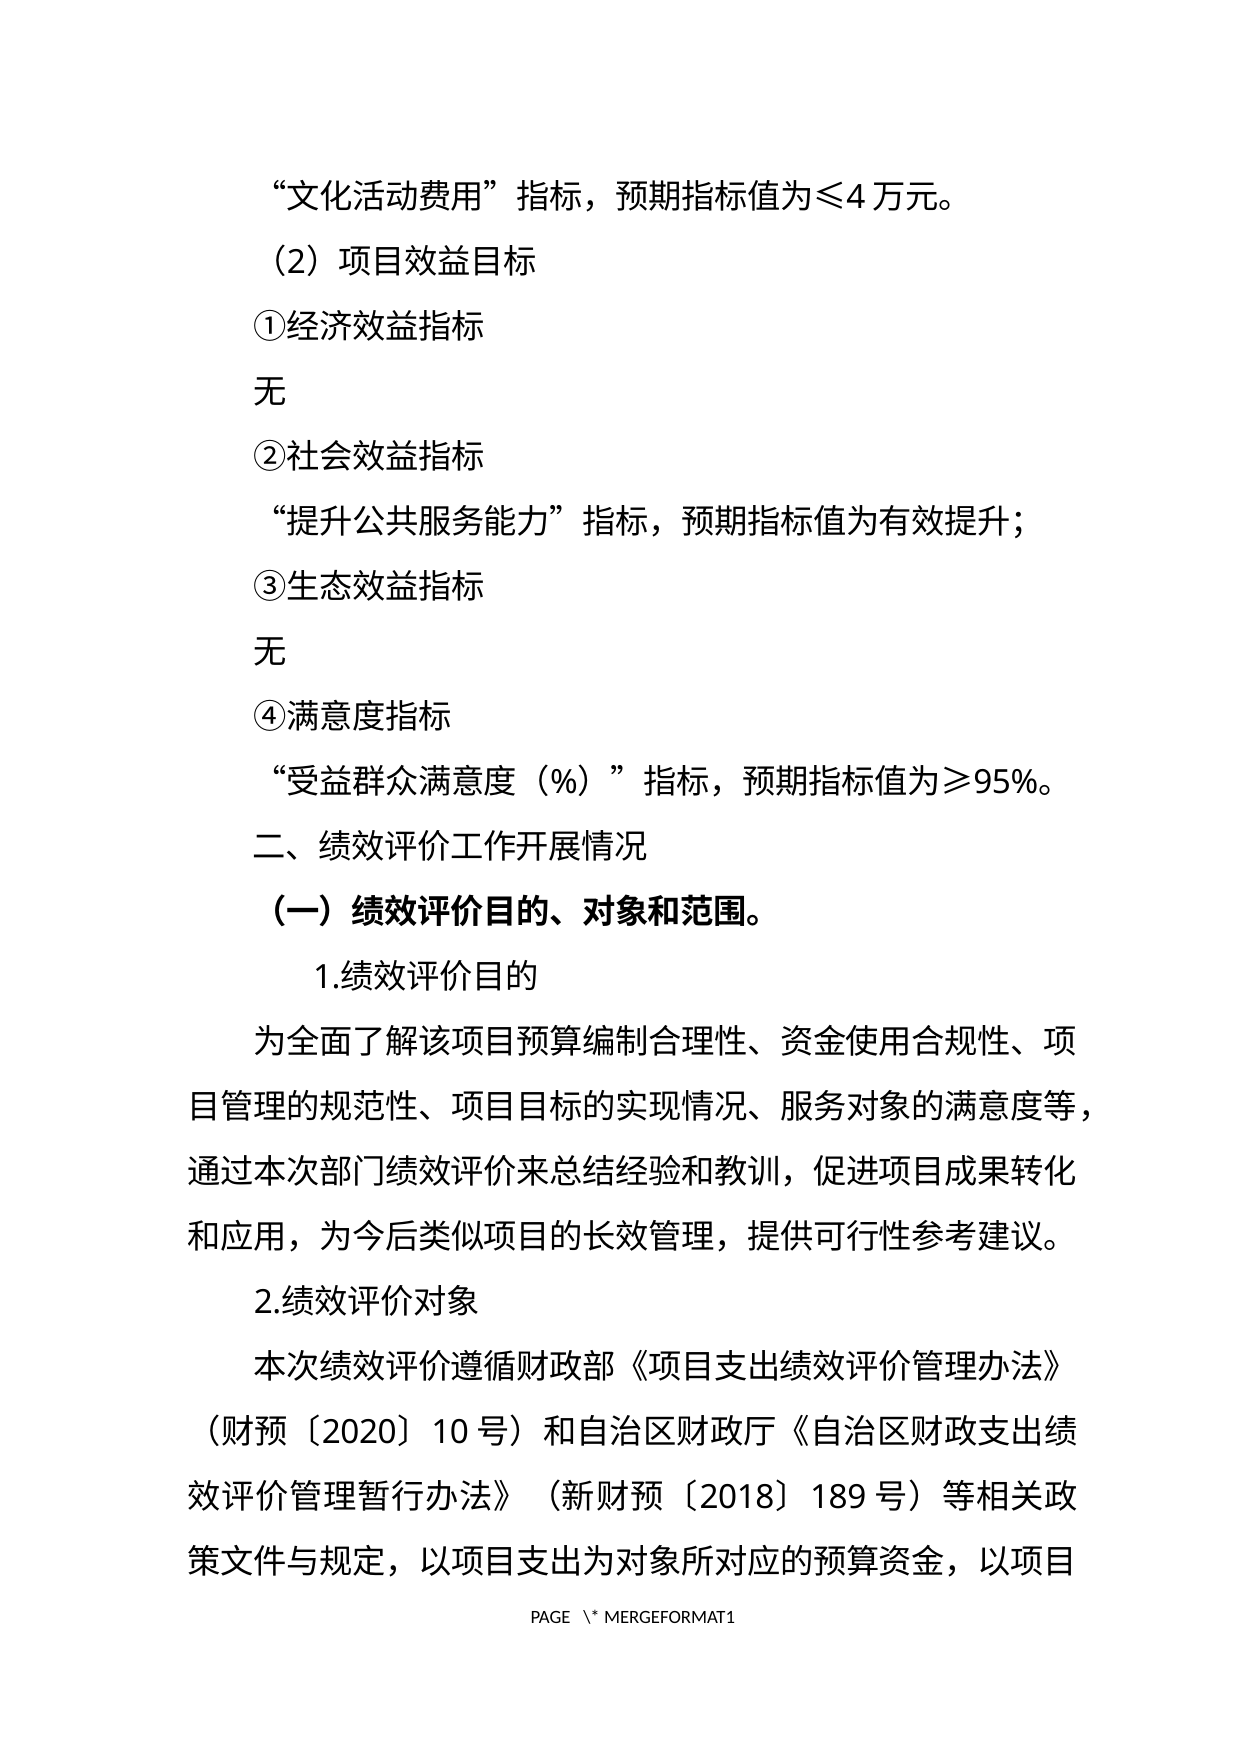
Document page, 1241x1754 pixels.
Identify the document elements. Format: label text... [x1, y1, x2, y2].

text （一）绩效评价目的、对象和范围。 [187, 877, 1078, 942]
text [187, 162, 1078, 812]
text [187, 942, 1078, 1592]
text 二、绩效评价工作开展情况 [187, 812, 1078, 877]
